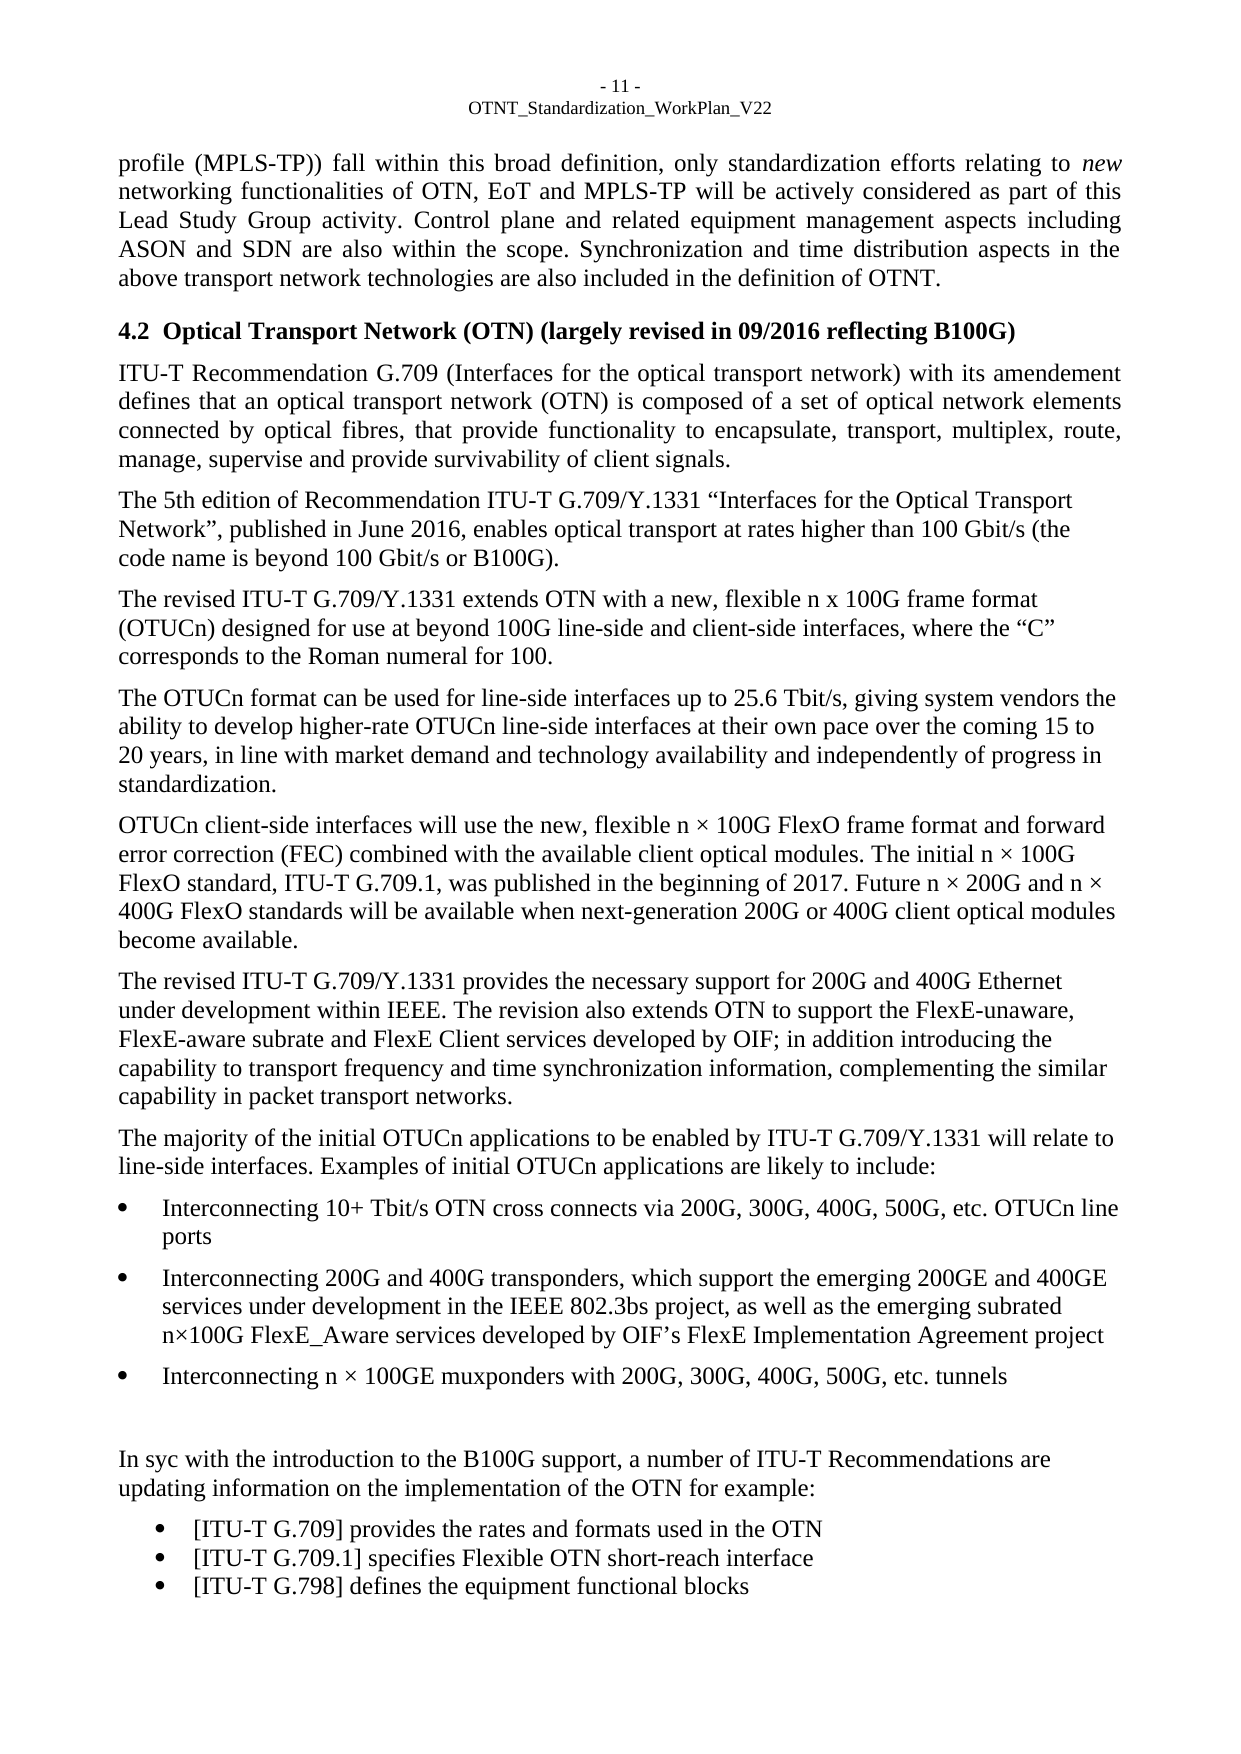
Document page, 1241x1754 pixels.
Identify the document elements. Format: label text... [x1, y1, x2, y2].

list [ITU-T G.709.1] specifies Flexible OTN short-reach interface [156, 1543, 1122, 1571]
text ITU-T Recommendation G.709 (Interfaces for the optical transport network) with its amendement defines that an optical transport network (OTN) is composed of a set of optical network elements connected by optical fibres, that provide functionality to encapsulate, transport, multiplex, route, manage, supervise and provide survivability of client signals. [118, 358, 1122, 473]
text The OTUCn format can be used for line-side interfaces up to 25.6 Tbit/s, giving system vendors the ability to develop higher-rate OTUCn line-side interfaces at their own pace over the coming 15 to 20 years, in line with market demand and technology availability and independently of progress in standardization. [118, 683, 1122, 798]
list Interconnecting 10+ Tbit/s OTN cross connects via 200G, 300G, 400G, 500G, etc. OTUCn line ports [118, 1193, 1122, 1250]
list [ITU-T G.709] provides the rates and formats used in the OTN [156, 1514, 1122, 1543]
text The revised ITU-T G.709/Y.1331 provides the necessary support for 200G and 400G Ethernet under development within IEEE. The revision also extends OTN to support the FlexE-unaware, FlexE-aware subrate and FlexE Client services developed by OIF; in addition introducing the capability to transport frequency and time synchronization information, complementing the similar capability in packet transport networks. [118, 966, 1122, 1110]
text The majority of the initial OTUCn applications to be enabled by ITU-T G.709/Y.1331 will relate to line-side interfaces. Examples of initial OTUCn applications are likely to include: [118, 1123, 1122, 1180]
text The revised ITU-T G.709/Y.1331 extends OTN with a new, flexible n x 100G frame format (OTUCn) designed for use at beyond 100G line-side and client-side interfaces, where the “C” corresponds to the Roman numeral for 100. [118, 584, 1122, 670]
text OTUCn client-side interfaces will use the new, flexible n × 100G FlexO frame format and forward error correction (FEC) combined with the available client optical modules. The initial n × 100G FlexO standard, ITU-T G.709.1, was published in the beginning of 2017. Future n × 200G and n × 400G FlexO standards will be available when next-generation 200G or 400G client optical modules become available. [118, 810, 1122, 954]
list Interconnecting 200G and 400G transponders, which support the emerging 200GE and 400GE services under development in the IEEE 802.3bs project, as well as the emerging subrated n×100G FlexE_Aware services developed by OIF’s FlexE Implementation Agreement project [118, 1263, 1122, 1349]
text In syc with the introduction to the B100G support, a number of ITU-T Recommendations are updating information on the implementation of the OTN for example: [118, 1444, 1122, 1501]
text The 5th edition of Recommendation ITU-T G.709/Y.1331 “Interfaces for the Optical Transport Network”, published in June 2016, enables optical transport at rates higher than 100 Gbit/s (the code name is beyond 100 Gbit/s or B100G). [118, 485, 1122, 571]
list Interconnecting n × 100GE muxponders with 200G, 300G, 400G, 500G, etc. tunnels [118, 1361, 1122, 1390]
list [ITU-T G.798] defines the equipment functional blocks [156, 1571, 1122, 1600]
subtitle Optical Transport Network (OTN) (largely revised in 09/2016 reflecting B100G) [118, 316, 1122, 345]
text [118, 148, 1122, 291]
